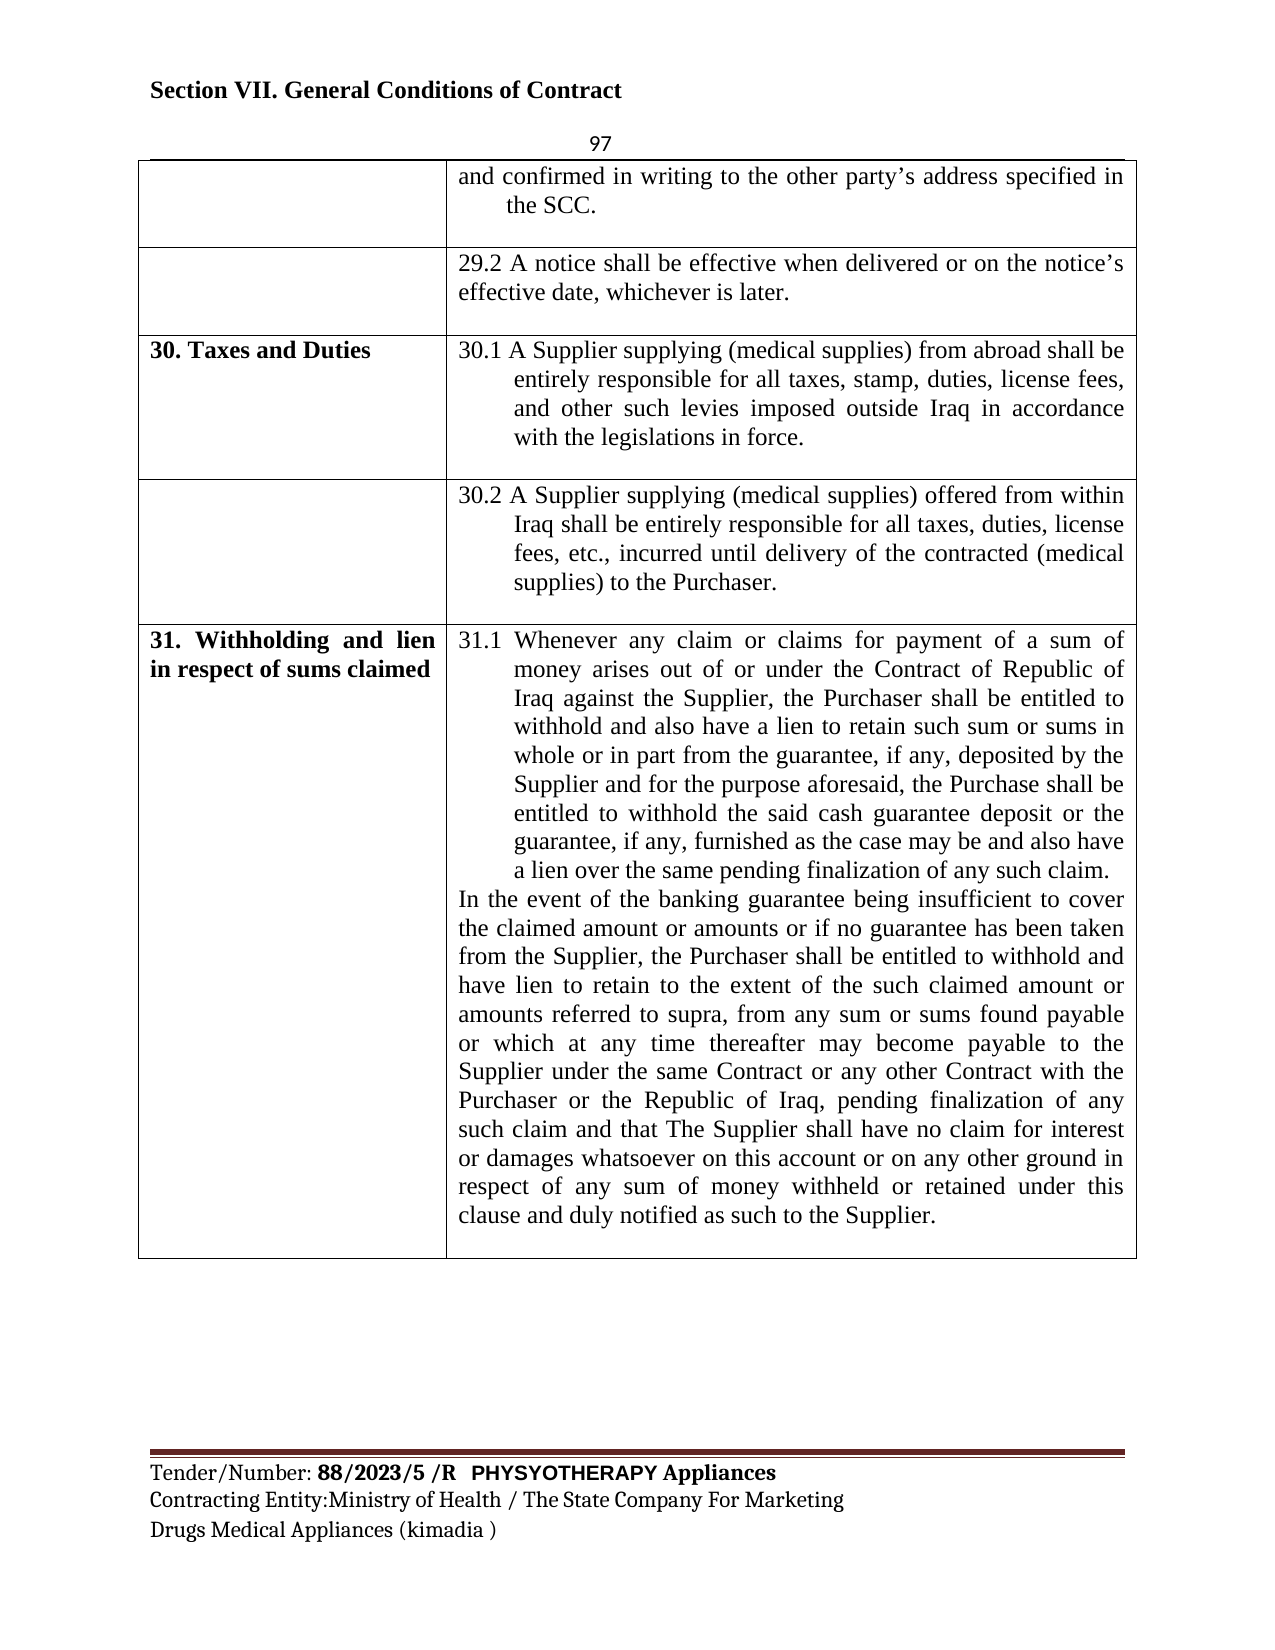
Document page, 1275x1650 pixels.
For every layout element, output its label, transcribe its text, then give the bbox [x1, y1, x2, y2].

table_cell 29.2 A notice shall be effective when delivered or on the notice’s effective date, whichever is later. [447, 248, 1136, 334]
table_cell [139, 248, 446, 334]
table_cell 30.2 A Supplier supplying (medical supplies) offered from within Iraq shall be entirely responsible for all taxes, duties, license fees, etc., incurred until delivery of the contracted (medical supplies) to the Purchaser. [447, 480, 1136, 624]
table_header and confirmed in writing to the other party’s address specified in the SCC. [447, 161, 1136, 247]
table_cell [139, 480, 446, 624]
table_cell 31. Withholding and lien in respect of sums claimed [139, 625, 446, 1258]
table_cell 31.1 Whenever any claim or claims for payment of a sum of money arises out of or under the Contract of Republic of Iraq against the Supplier, the Purchaser shall be entitled to withhold and also have a lien to retain such sum or sums in whole or in part from the guarantee, if any, deposited by the Supplier and for the purpose aforesaid, the Purchase shall be entitled to withhold the said cash guarantee deposit or the guarantee, if any, furnished as the case may be and also have a lien over the same pending finalization of any such claim. In the event of the banking guarantee being insufficient to cover the claimed amount or amounts or if no guarantee has been taken from the Supplier, the Purchaser shall be entitled to withhold and have lien to retain to the extent of the such claimed amount or amounts referred to supra, from any sum or sums found payable or which at any time thereafter may become payable to the Supplier under the same Contract or any other Contract with the Purchaser or the Republic of Iraq, pending finalization of any such claim and that The Supplier shall have no claim for interest or damages whatsoever on this account or on any other ground in respect of any sum of money withheld or retained under this clause and duly notified as such to the Supplier. [447, 625, 1136, 1258]
table_cell 30. Taxes and Duties [139, 336, 446, 479]
table_cell 30.1 A Supplier supplying (medical supplies) from abroad shall be entirely responsible for all taxes, stamp, duties, license fees, and other such levies imposed outside Iraq in accordance with the legislations in force. [447, 336, 1136, 479]
table_header [139, 161, 446, 247]
